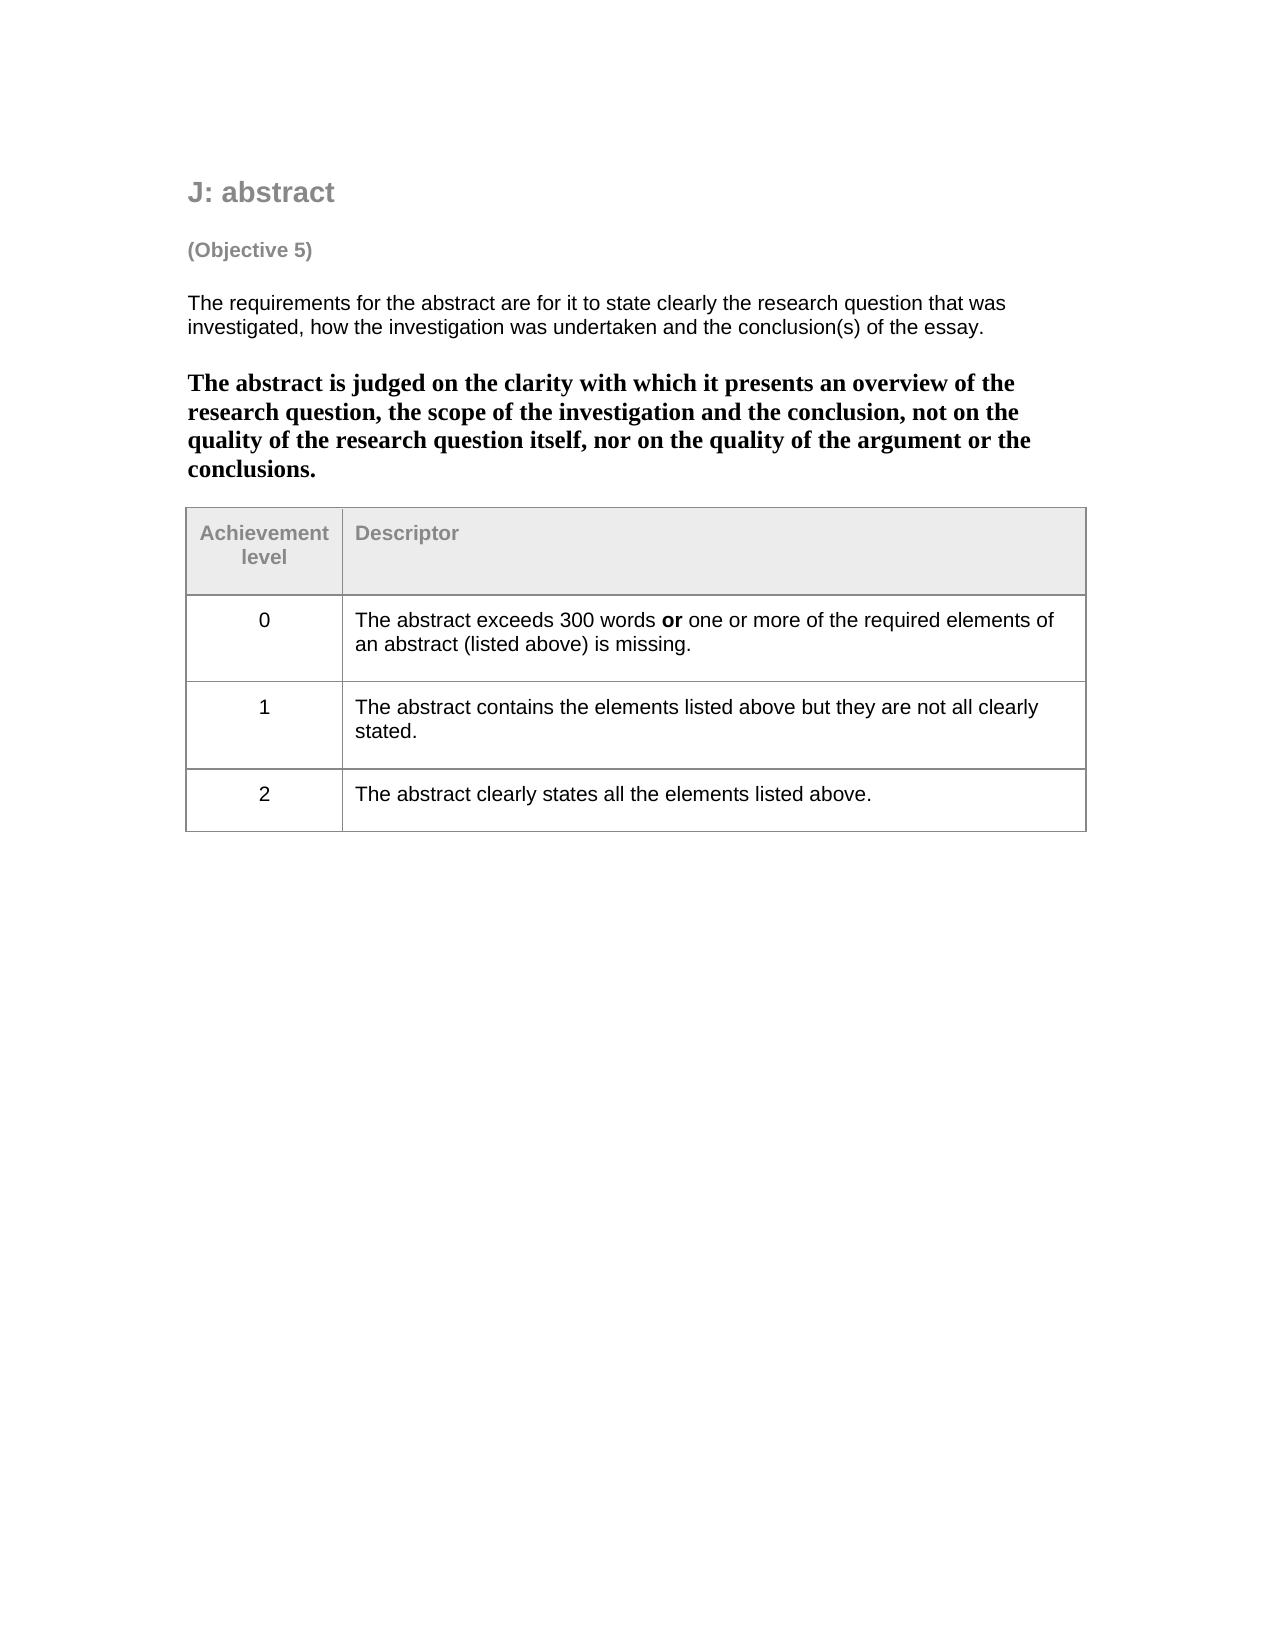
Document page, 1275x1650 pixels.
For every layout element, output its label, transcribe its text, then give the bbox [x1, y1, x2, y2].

table_cell The abstract exceeds 300 words or one or more of the required elements of an abstract (listed above) is missing. [343, 596, 1085, 681]
table_cell 2 [187, 770, 342, 831]
table_header Descriptor [343, 508, 1085, 594]
text The requirements for the abstract are for it to state clearly the research question that was investigated, how the investigation was undertaken and the conclusion(s) of the essay. [187, 291, 1087, 339]
table_header Achievement level [187, 508, 342, 594]
table_cell The abstract clearly states all the elements listed above. [343, 770, 1085, 831]
table_cell The abstract contains the elements listed above but they are not all clearly stated. [343, 682, 1085, 768]
text The abstract is judged on the clarity with which it presents an overview of the research question, the scope of the investigation and the conclusion, not on the quality of the research question itself, nor on the quality of the argument or the conclusions. [187, 368, 1087, 483]
table_cell 1 [187, 682, 342, 768]
subtitle J: abstract [187, 175, 1087, 208]
text (Objective 5) [187, 238, 1087, 262]
table_cell 0 [187, 596, 342, 681]
